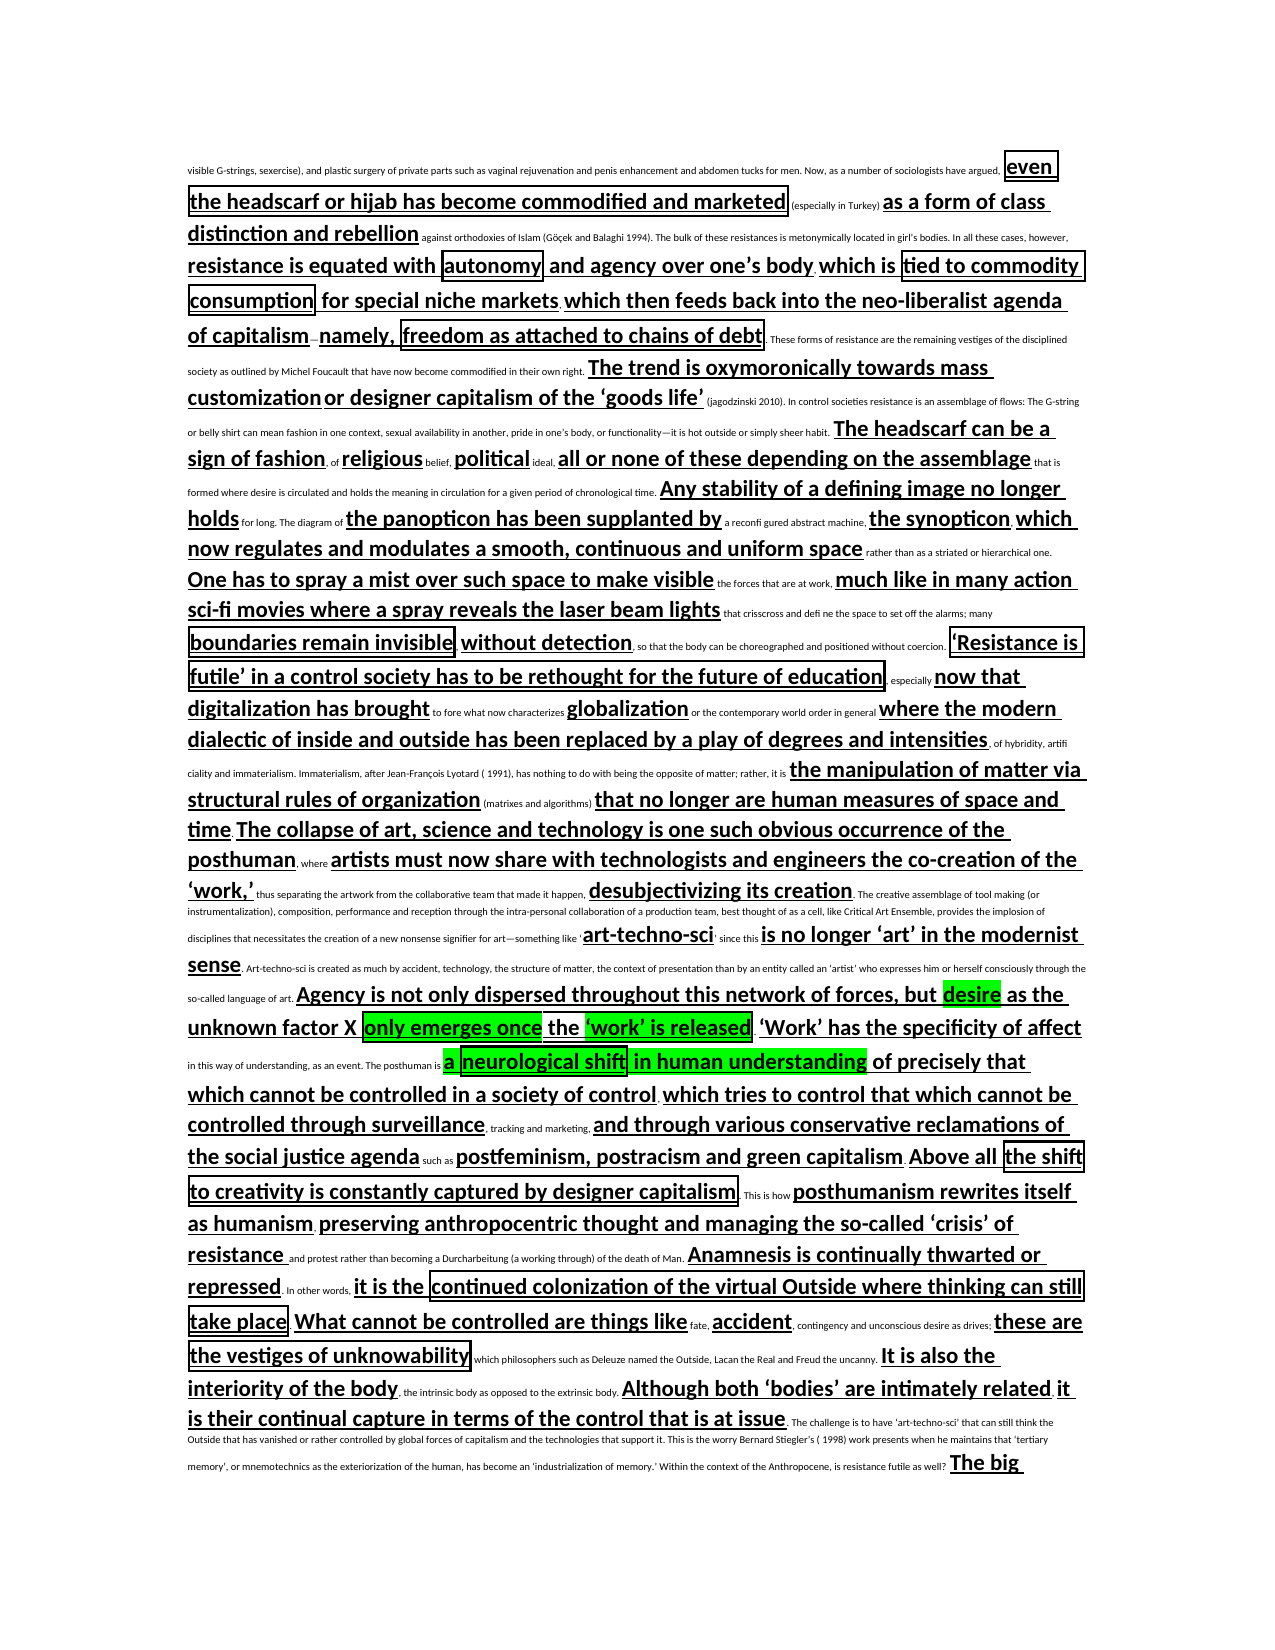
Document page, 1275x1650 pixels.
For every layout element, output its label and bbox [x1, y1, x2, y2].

text [187, 150, 1087, 1476]
